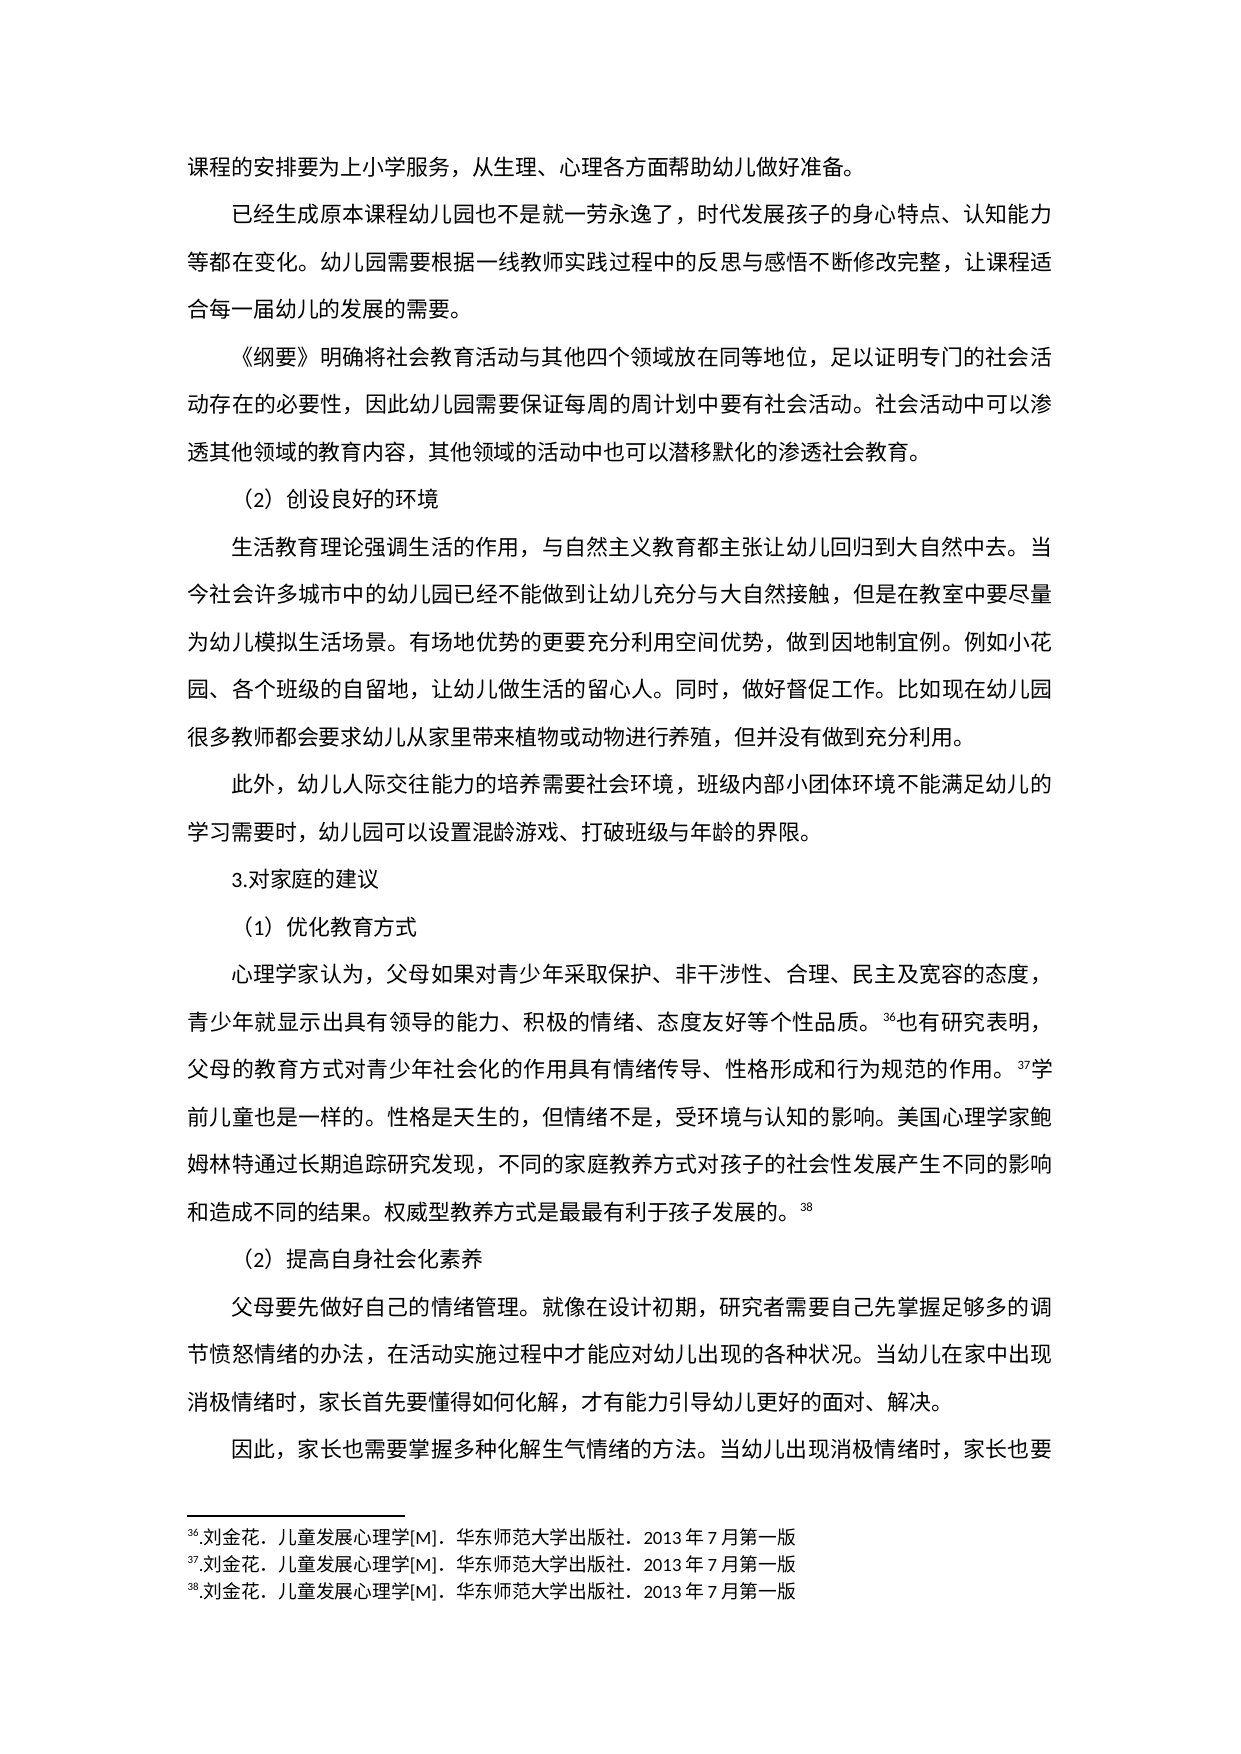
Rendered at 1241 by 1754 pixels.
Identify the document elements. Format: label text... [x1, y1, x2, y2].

text 《纲要》明确将社会教育活动与其他四个领域放在同等地位，足以证明专门的社会活动存在的必要性，因此幼儿园需要保证每周的周计划中要有社会活动。社会活动中可以渗透其他领域的教育内容，其他领域的活动中也可以潜移默化的渗透社会教育。 [187, 340, 1053, 467]
text （1）优化教育方式 [187, 910, 1053, 942]
text 已经生成原本课程幼儿园也不是就一劳永逸了，时代发展孩子的身心特点、认知能力等都在变化。幼儿园需要根据一线教师实践过程中的反思与感悟不断修改完整，让课程适合每一届幼儿的发展的需要。 [187, 197, 1053, 324]
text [187, 150, 1053, 182]
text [187, 1432, 1053, 1464]
text 3.对家庭的建议 [187, 862, 1053, 894]
text 生活教育理论强调生活的作用，与自然主义教育都主张让幼儿回归到大自然中去。当今社会许多城市中的幼儿园已经不能做到让幼儿充分与大自然接触，但是在教室中要尽量为幼儿模拟生活场景。有场地优势的更要充分利用空间优势，做到因地制宜例。例如小花园、各个班级的自留地，让幼儿做生活的留心人。同时，做好督促工作。比如现在幼儿园很多教师都会要求幼儿从家里带来植物或动物进行养殖，但并没有做到充分利用。 [187, 530, 1053, 752]
text 父母要先做好自己的情绪管理。就像在设计初期，研究者需要自己先掌握足够多的调节愤怒情绪的办法，在活动实施过程中才能应对幼儿出现的各种状况。当幼儿在家中出现消极情绪时，家长首先要懂得如何化解，才有能力引导幼儿更好的面对、解决。 [187, 1290, 1053, 1417]
text 此外，幼儿人际交往能力的培养需要社会环境，班级内部小团体环境不能满足幼儿的学习需要时，幼儿园可以设置混龄游戏、打破班级与年龄的界限。 [187, 767, 1053, 847]
text 心理学家认为，父母如果对青少年采取保护、非干涉性、合理、民主及宽容的态度，青少年就显示出具有领导的能力、积极的情绪、态度友好等个性品质。也有研究表明，父母的教育方式对青少年社会化的作用具有情绪传导、性格形成和行为规范的作用。学前儿童也是一样的。性格是天生的，但情绪不是，受环境与认知的影响。美国心理学家鲍姆林特通过长期追踪研究发现，不同的家庭教养方式对孩子的社会性发展产生不同的影响和造成不同的结果。权威型教养方式是最最有利于孩子发展的。 [187, 957, 1053, 1227]
text （2）创设良好的环境 [187, 482, 1053, 514]
text （2）提高自身社会化素养 [187, 1242, 1053, 1274]
